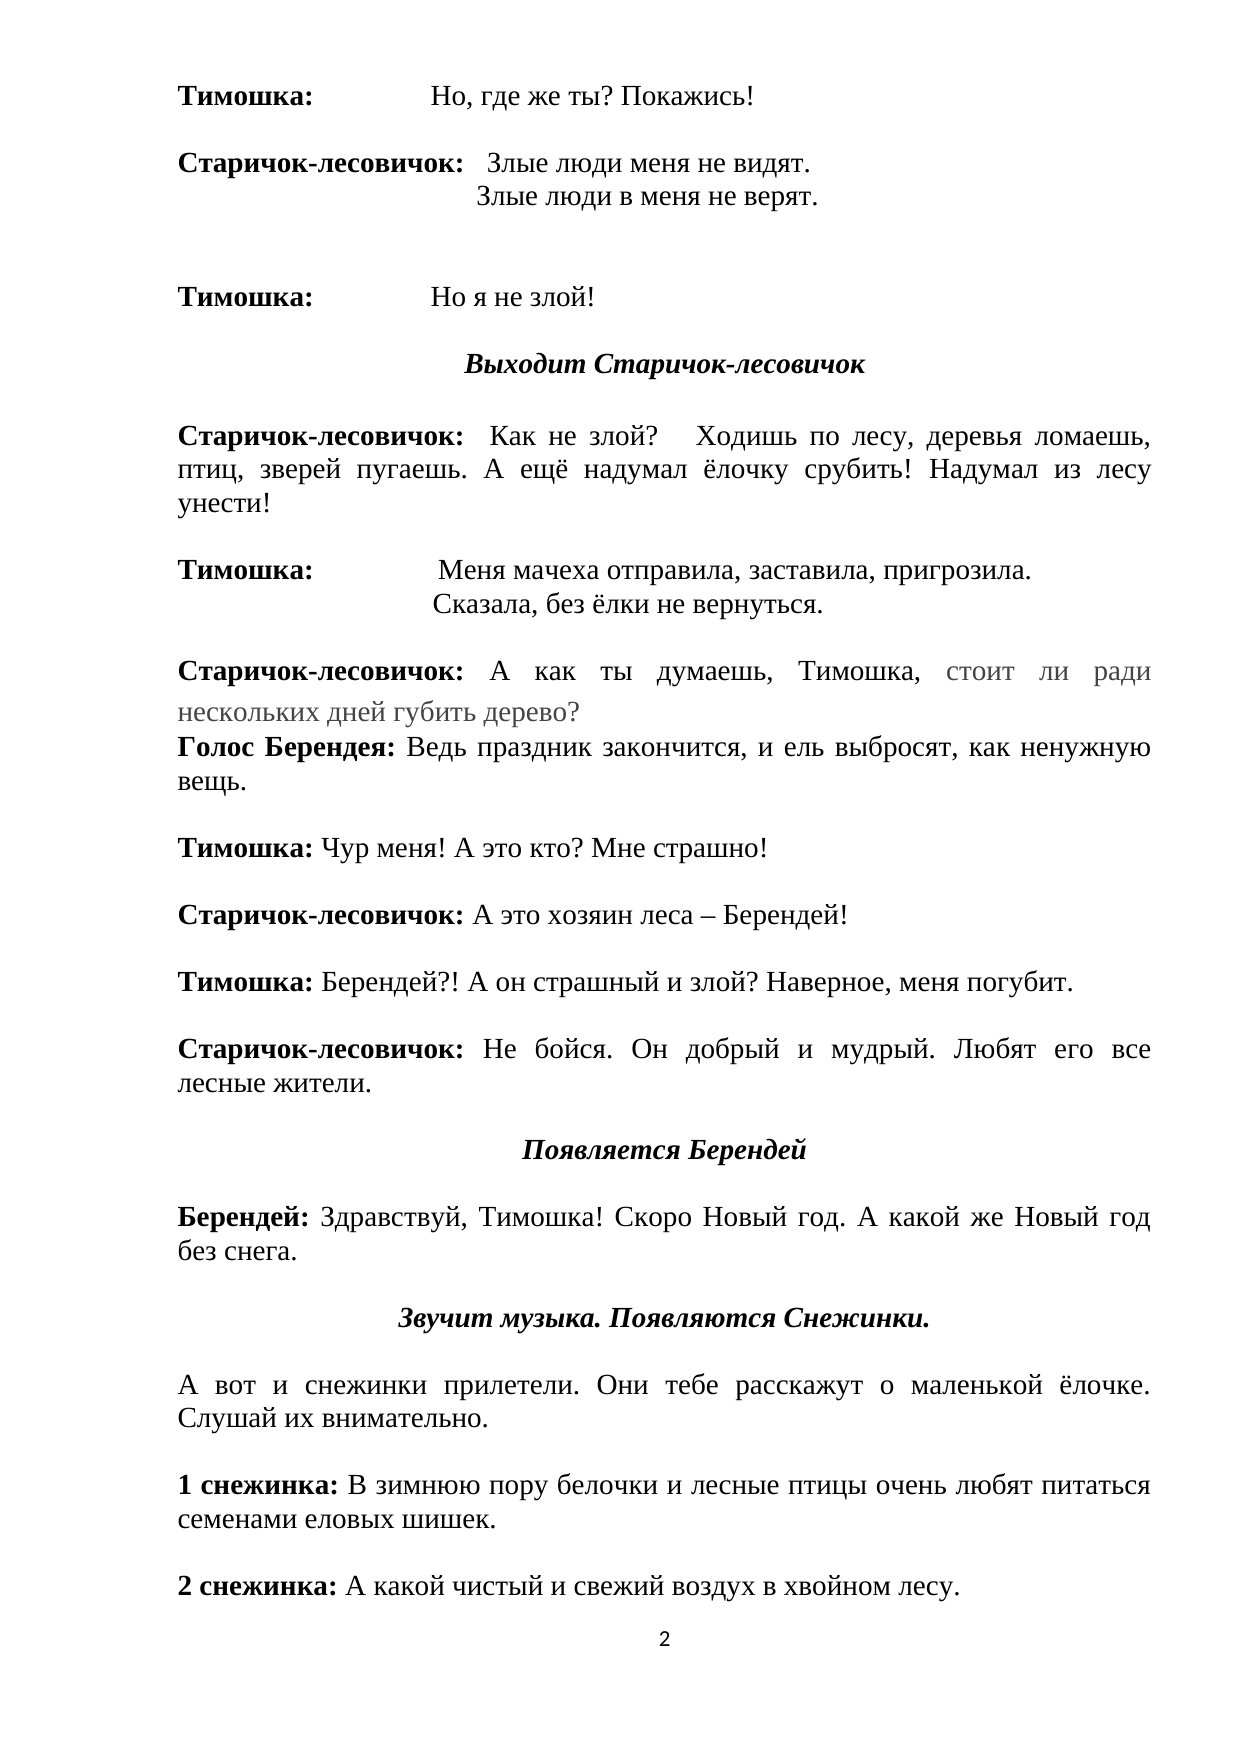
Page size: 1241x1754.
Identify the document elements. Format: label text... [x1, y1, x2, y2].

text Тимошка: Но, где же ты? Покажись! [177, 78, 1152, 111]
text Злые люди в меня не верят. [177, 178, 1152, 212]
text 2 снежинка: А какой чистый и свежий воздух в хвойном лесу. [177, 1568, 1152, 1602]
text Старичок-лесовичок: Не бойся. Он добрый и мудрый. Любят его все лесные жители. [177, 1031, 1152, 1098]
text Тимошка: Берендей?! А он страшный и злой? Наверное, меня погубит. [177, 964, 1152, 998]
text Тимошка: Меня мачеха отправила, заставила, пригрозила. [177, 552, 1152, 586]
text Выходит Старичок-лесовичок [177, 346, 1152, 380]
text Звучит музыка. Появляются Снежинки. [177, 1300, 1152, 1333]
text Сказала, без ёлки не вернуться. [177, 586, 1152, 619]
text Голос Берендея: Ведь праздник закончится, и ель выбросят, как ненужную вещь. [177, 729, 1152, 797]
text Старичок-лесовичок: А это хозяин леса – Берендей! [177, 897, 1152, 931]
text Старичок-лесовичок: Как не злой? Ходишь по лесу, деревья ломаешь, птиц, зверей пугаешь. А ещё надумал ёлочку срубить! Надумал из лесу унести! [177, 418, 1152, 519]
text Тимошка: Но я не злой! [177, 279, 1152, 313]
text А вот и снежинки прилетели. Они тебе расскажут о маленькой ёлочке. Слушай их внимательно. [177, 1367, 1152, 1434]
text Тимошка: Чур меня! А это кто? Мне страшно! [177, 830, 1152, 864]
text Берендей: Здравствуй, Тимошка! Скоро Новый год. А какой же Новый год без снега. [177, 1199, 1152, 1266]
text Старичок-лесовичок: А как ты думаешь, Тимошка, стоит ли ради нескольких дней губить дерево? [177, 653, 1152, 729]
text 1 снежинка: В зимнюю пору белочки и лесные птицы очень любят питаться семенами еловых шишек. [177, 1467, 1152, 1534]
text Появляется Берендей [177, 1132, 1152, 1166]
text Старичок-лесовичок: Злые люди меня не видят. [177, 145, 1152, 178]
